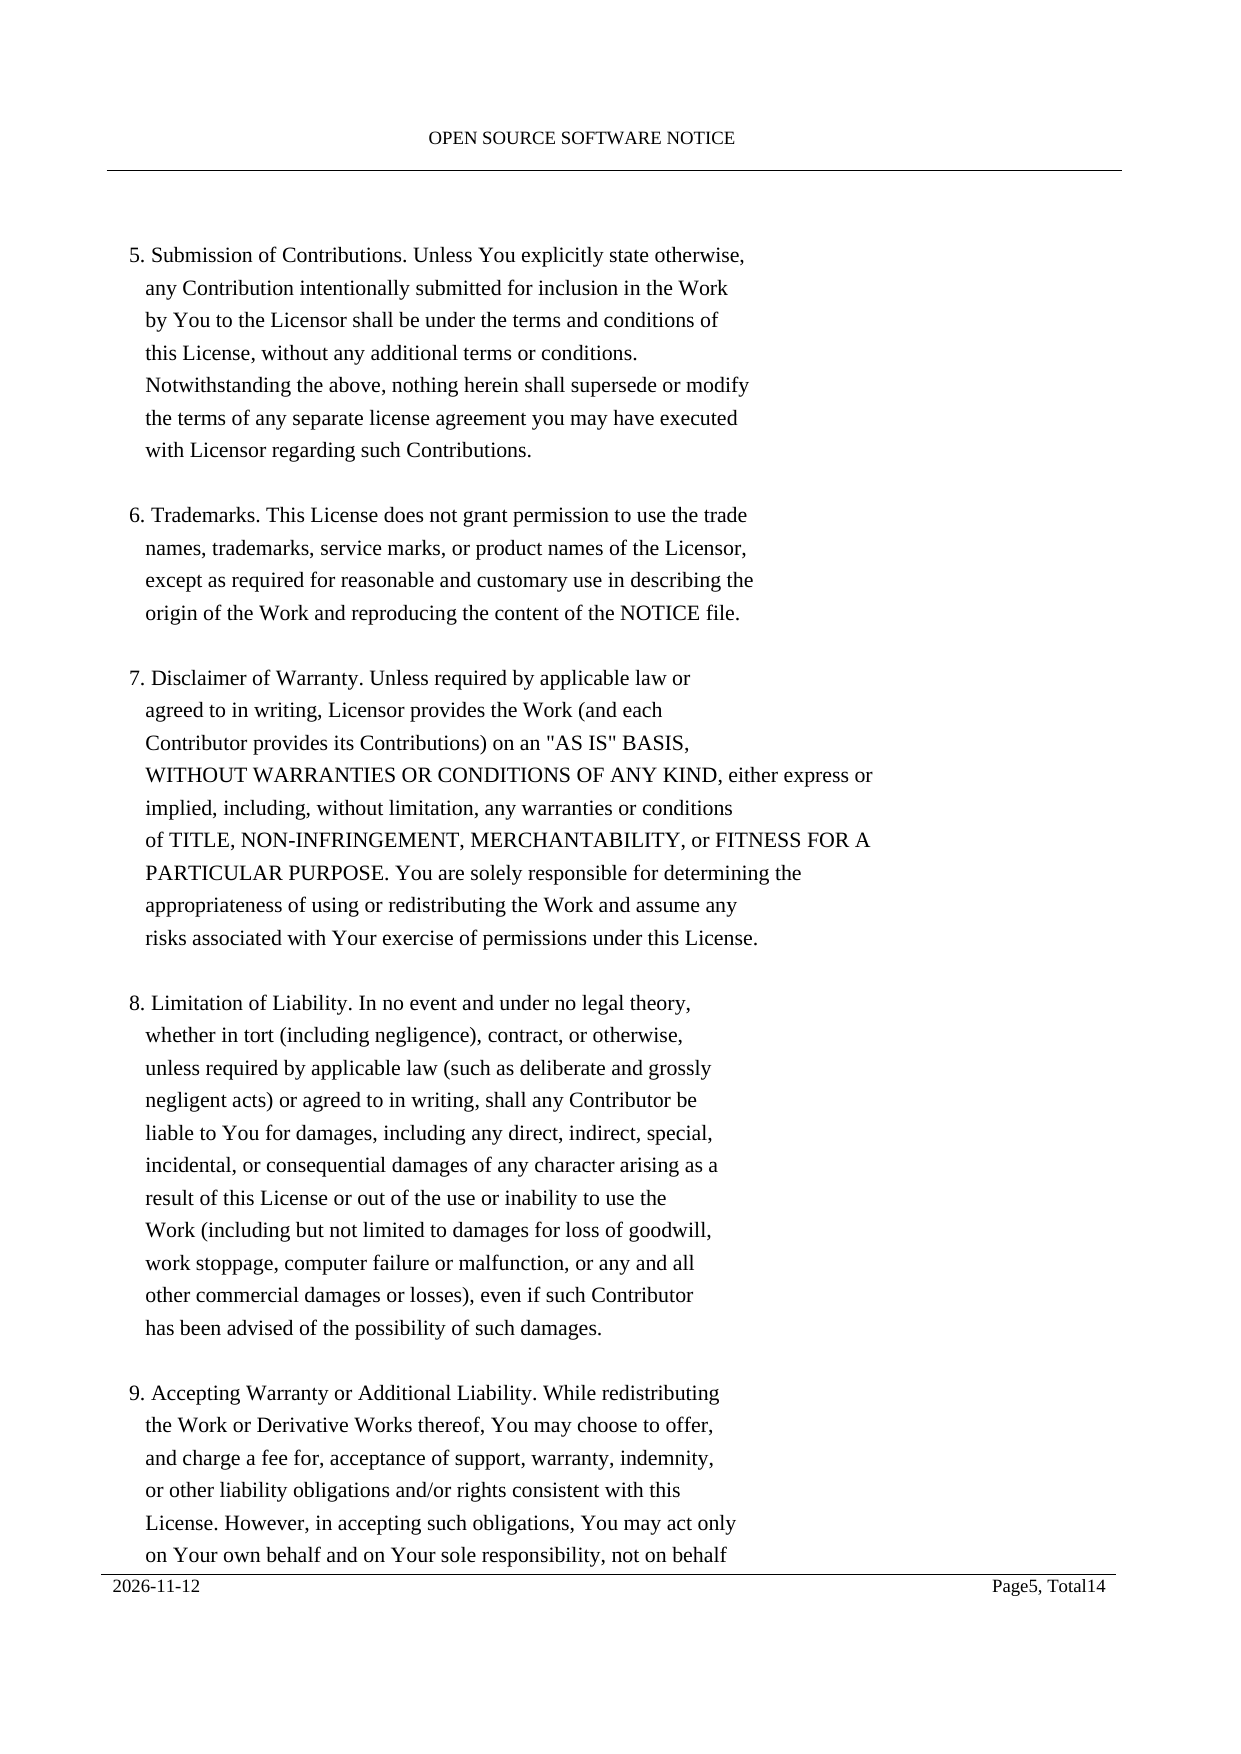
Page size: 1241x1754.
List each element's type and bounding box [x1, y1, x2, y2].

text [112, 206, 1128, 1571]
